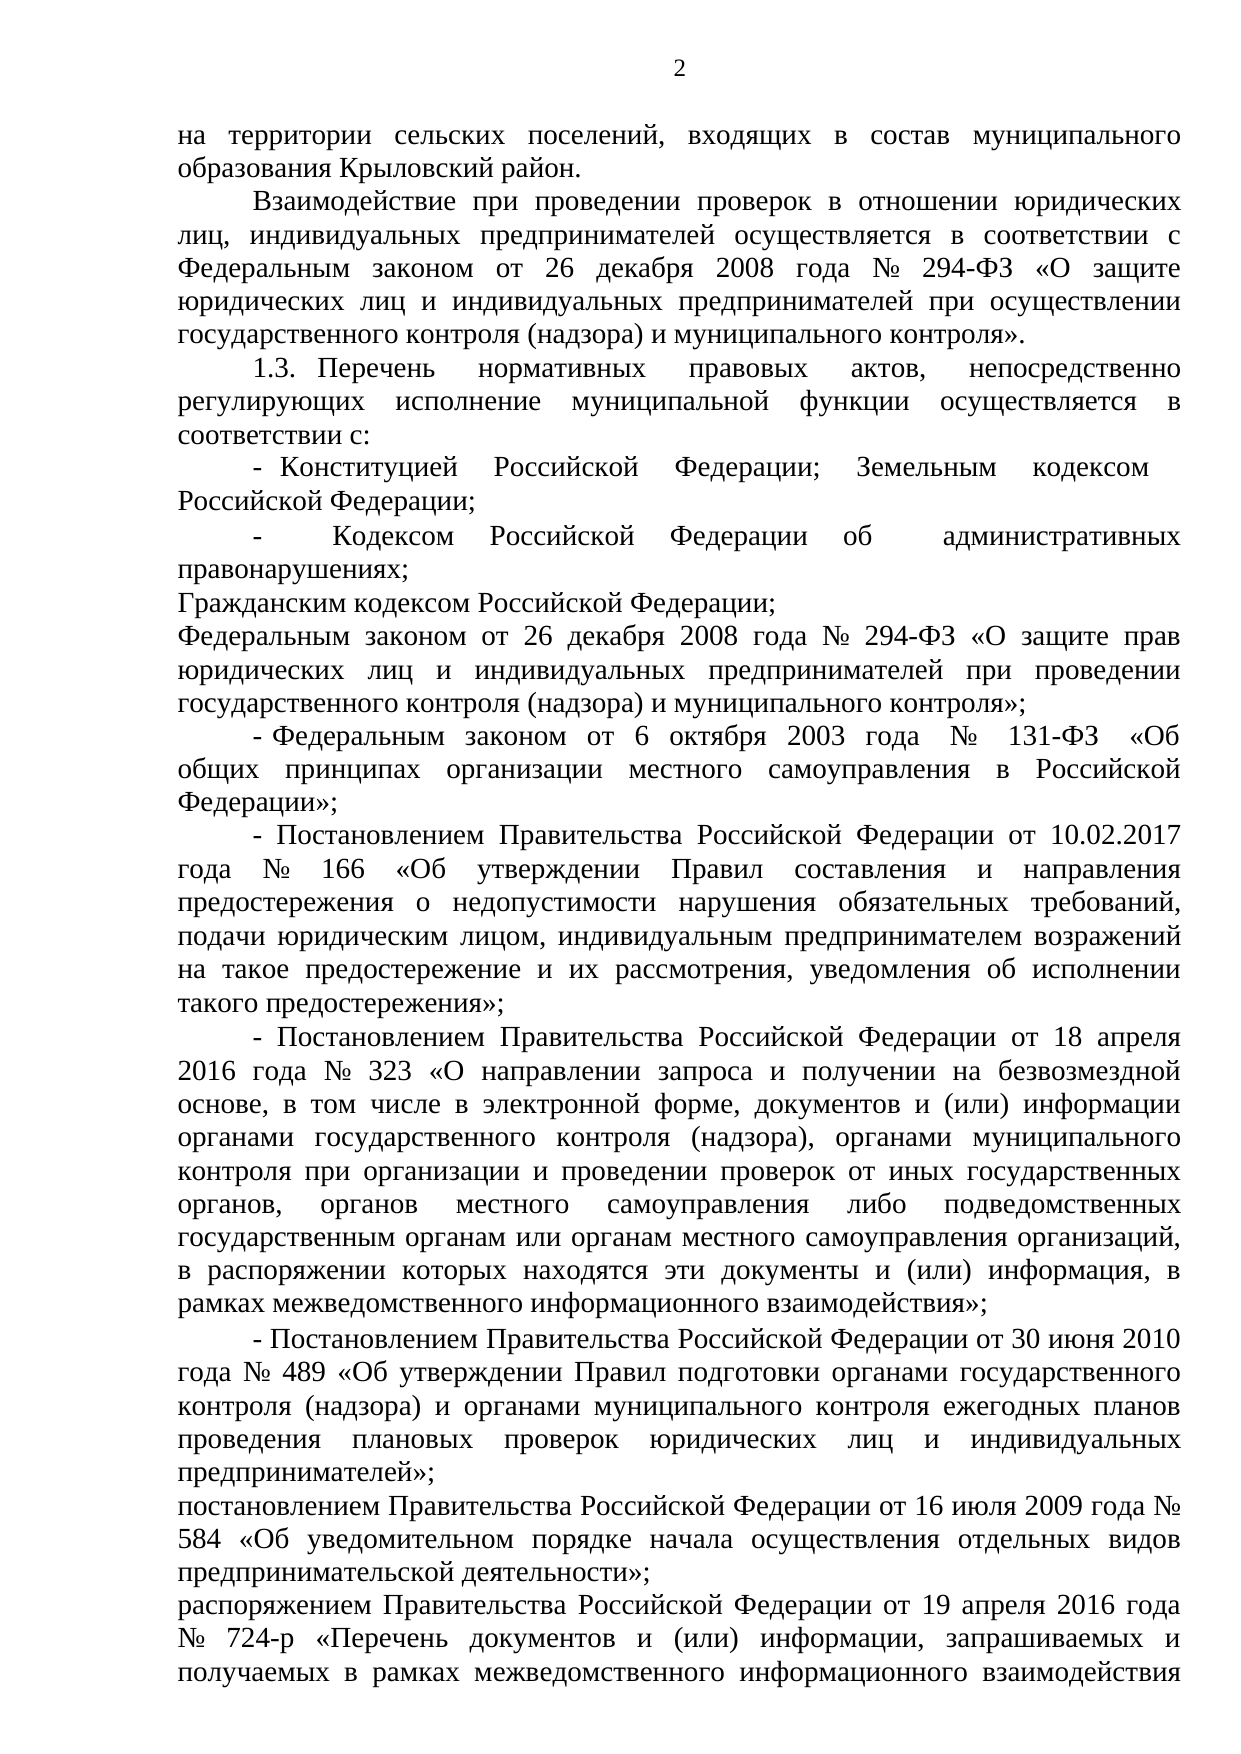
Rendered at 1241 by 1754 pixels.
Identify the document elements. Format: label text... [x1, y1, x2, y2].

text Взаимодействие при проведении проверок в отношении юридических лиц, индивидуальных предпринимателей осуществляется в соответствии с Федеральным законом от 26 декабря 2008 года № 294-ФЗ «О защите юридических лиц и индивидуальных предпринимателей при осуществлении государственного контроля (надзора) и муниципального контроля». [177, 184, 1182, 350]
text - Постановлением Правительства Российской Федерации от 18 апреля 2016 года № 323 «О направлении запроса и получении на безвозмездной основе, в том числе в электронной форме, документов и (или) информации органами государственного контроля (надзора), органами муниципального контроля при организации и проведении проверок от иных государственных органов, органов местного самоуправления либо подведомственных государственным органам или органам местного самоуправления организаций, в распоряжении которых находятся эти документы и (или) информация, в рамках межведомственного информационного взаимодействия»; [177, 1020, 1182, 1319]
text - Федеральным законом от 6 октября 2003 года № 131-ФЗ «Об общих принципах организации местного самоуправления в Российской Федерации»; [177, 719, 1182, 817]
text постановлением Правительства Российской Федерации от 16 июля 2009 года № 584 «Об уведомительном порядке начала осуществления отдельных видов предпринимательской деятельности»; [177, 1489, 1182, 1588]
text - Постановлением Правительства Российской Федерации от 30 июня 2010 года № 489 «Об утверждении Правил подготовки органами государственного контроля (надзора) и органами муниципального контроля ежегодных планов проведения плановых проверок юридических лиц и индивидуальных предпринимателей»; [177, 1322, 1182, 1488]
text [177, 1588, 1182, 1687]
text - Конституцией Российской Федерации; Земельным кодексом Российской Федерации; [177, 451, 1151, 516]
text Гражданским кодексом Российской Федерации; [177, 585, 1182, 618]
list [177, 118, 1182, 184]
text Федеральным законом от 26 декабря 2008 года № 294-ФЗ «О защите прав юридических лиц и индивидуальных предпринимателей при проведении государственного контроля (надзора) и муниципального контроля»; [177, 619, 1182, 718]
text 1.3. Перечень нормативных правовых актов, непосредственно регулирующих исполнение муниципальной функции осуществляется в соответствии с: [177, 350, 1182, 451]
text - Кодексом Российской Федерации об административных правонарушениях; [177, 518, 1182, 585]
text - Постановлением Правительства Российской Федерации от 10.02.2017 года № 166 «Об утверждении Правил составления и направления предостережения о недопустимости нарушения обязательных требований, подачи юридическим лицом, индивидуальным предпринимателем возражений на такое предостережение и их рассмотрения, уведомления об исполнении такого предостережения»; [177, 817, 1182, 1019]
